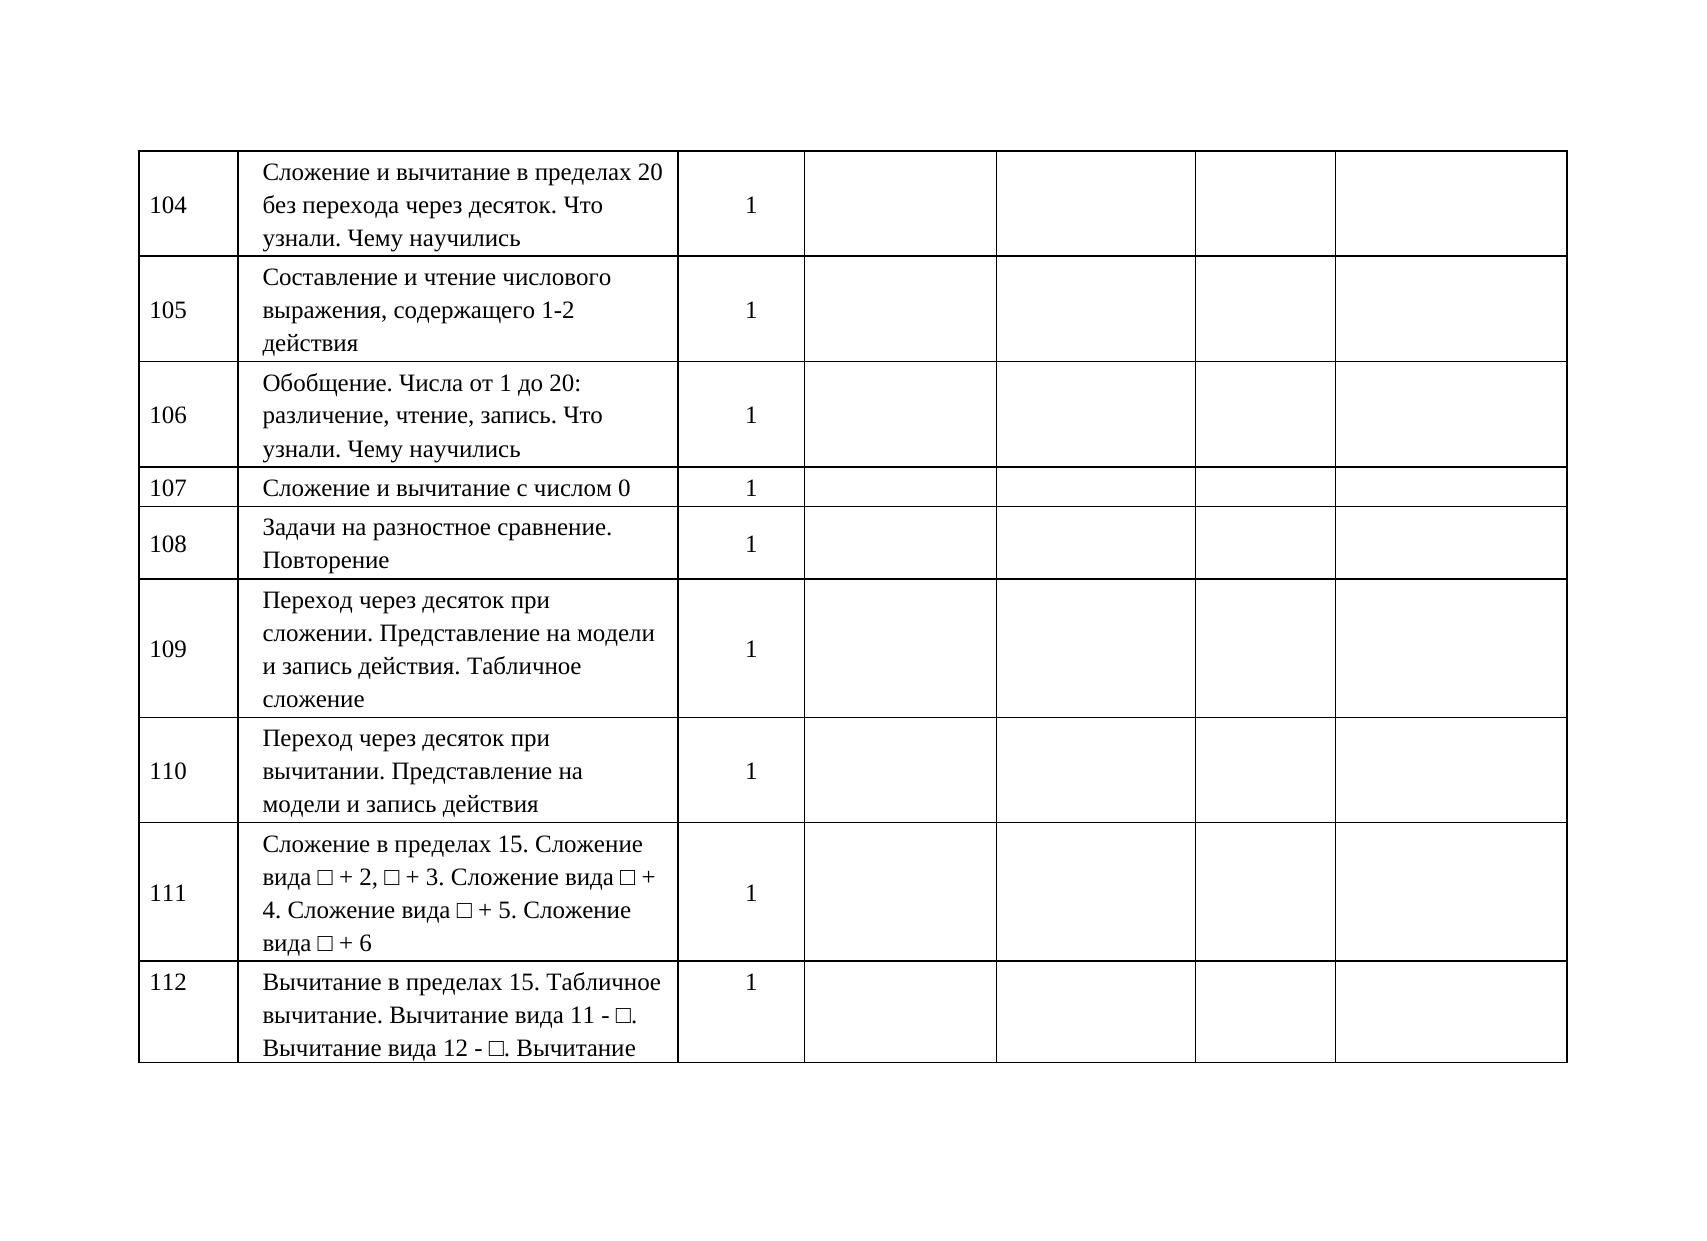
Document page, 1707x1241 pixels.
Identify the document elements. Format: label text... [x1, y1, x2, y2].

table_cell Обобщение. Числа от 1 до 20: различение, чтение, запись. Что узнали. Чему научились [239, 362, 677, 466]
table_cell [1196, 152, 1335, 255]
table_cell [1336, 152, 1566, 255]
table_cell Сложение и вычитание в пределах 20 без перехода через десяток. Что узнали. Чему научились [239, 152, 677, 255]
table_cell [997, 962, 1195, 1062]
table_cell [805, 718, 996, 822]
table_cell Сложение и вычитание с числом 0 [239, 468, 677, 506]
table_cell [1196, 507, 1335, 578]
table_cell 1 [679, 468, 804, 506]
table_cell [1196, 257, 1335, 361]
table_cell [1196, 580, 1335, 716]
table_cell [805, 823, 996, 960]
table_cell Переход через десяток при вычитании. Представление на модели и запись действия [239, 718, 677, 822]
table_cell 111 [140, 823, 237, 960]
table_cell [805, 257, 996, 361]
table_cell 1 [679, 823, 804, 960]
table_cell [997, 580, 1195, 716]
table_cell [1336, 468, 1566, 506]
table_cell 1 [679, 718, 804, 822]
table_cell 108 [140, 507, 237, 578]
table_cell 110 [140, 718, 237, 822]
table_cell [805, 507, 996, 578]
table_cell [805, 468, 996, 506]
table_cell Переход через десяток при сложении. Представление на модели и запись действия. Табличное сложение [239, 580, 677, 716]
table_cell [1196, 823, 1335, 960]
table_cell 1 [679, 362, 804, 466]
table_cell [997, 257, 1195, 361]
table_cell 104 [140, 152, 237, 255]
table_cell Сложение в пределах 15. Сложение вида □ + 2, □ + 3. Сложение вида □ + 4. Сложение вида □ + 5. Сложение вида □ + 6 [239, 823, 677, 960]
table_cell 1 [679, 580, 804, 716]
table_cell [1336, 962, 1566, 1062]
table_cell Составление и чтение числового выражения, содержащего 1-2 действия [239, 257, 677, 361]
table_cell [997, 823, 1195, 960]
table_cell 109 [140, 580, 237, 716]
table_cell [1336, 718, 1566, 822]
table_cell [1336, 507, 1566, 578]
table_cell 112 [140, 962, 237, 1062]
table_cell [805, 580, 996, 716]
table_cell 1 [679, 152, 804, 255]
table_cell [805, 152, 996, 255]
table_cell 105 [140, 257, 237, 361]
table_cell [1336, 257, 1566, 361]
table_cell [997, 718, 1195, 822]
table_cell 106 [140, 362, 237, 466]
table_cell [997, 507, 1195, 578]
table_cell [1336, 362, 1566, 466]
table_cell [805, 362, 996, 466]
table_cell 1 [679, 507, 804, 578]
table_cell [997, 468, 1195, 506]
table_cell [239, 962, 677, 1062]
table_cell [997, 362, 1195, 466]
table_cell [1196, 962, 1335, 1062]
table_cell [997, 152, 1195, 255]
table_cell [1336, 823, 1566, 960]
table_cell [1196, 718, 1335, 822]
table_cell 107 [140, 468, 237, 506]
table_cell [1196, 468, 1335, 506]
table_cell [1336, 580, 1566, 716]
table_cell [1196, 362, 1335, 466]
table_cell 1 [679, 257, 804, 361]
table_cell 1 [679, 962, 804, 1062]
table_cell [805, 962, 996, 1062]
table_cell Задачи на разностное сравнение. Повторение [239, 507, 677, 578]
